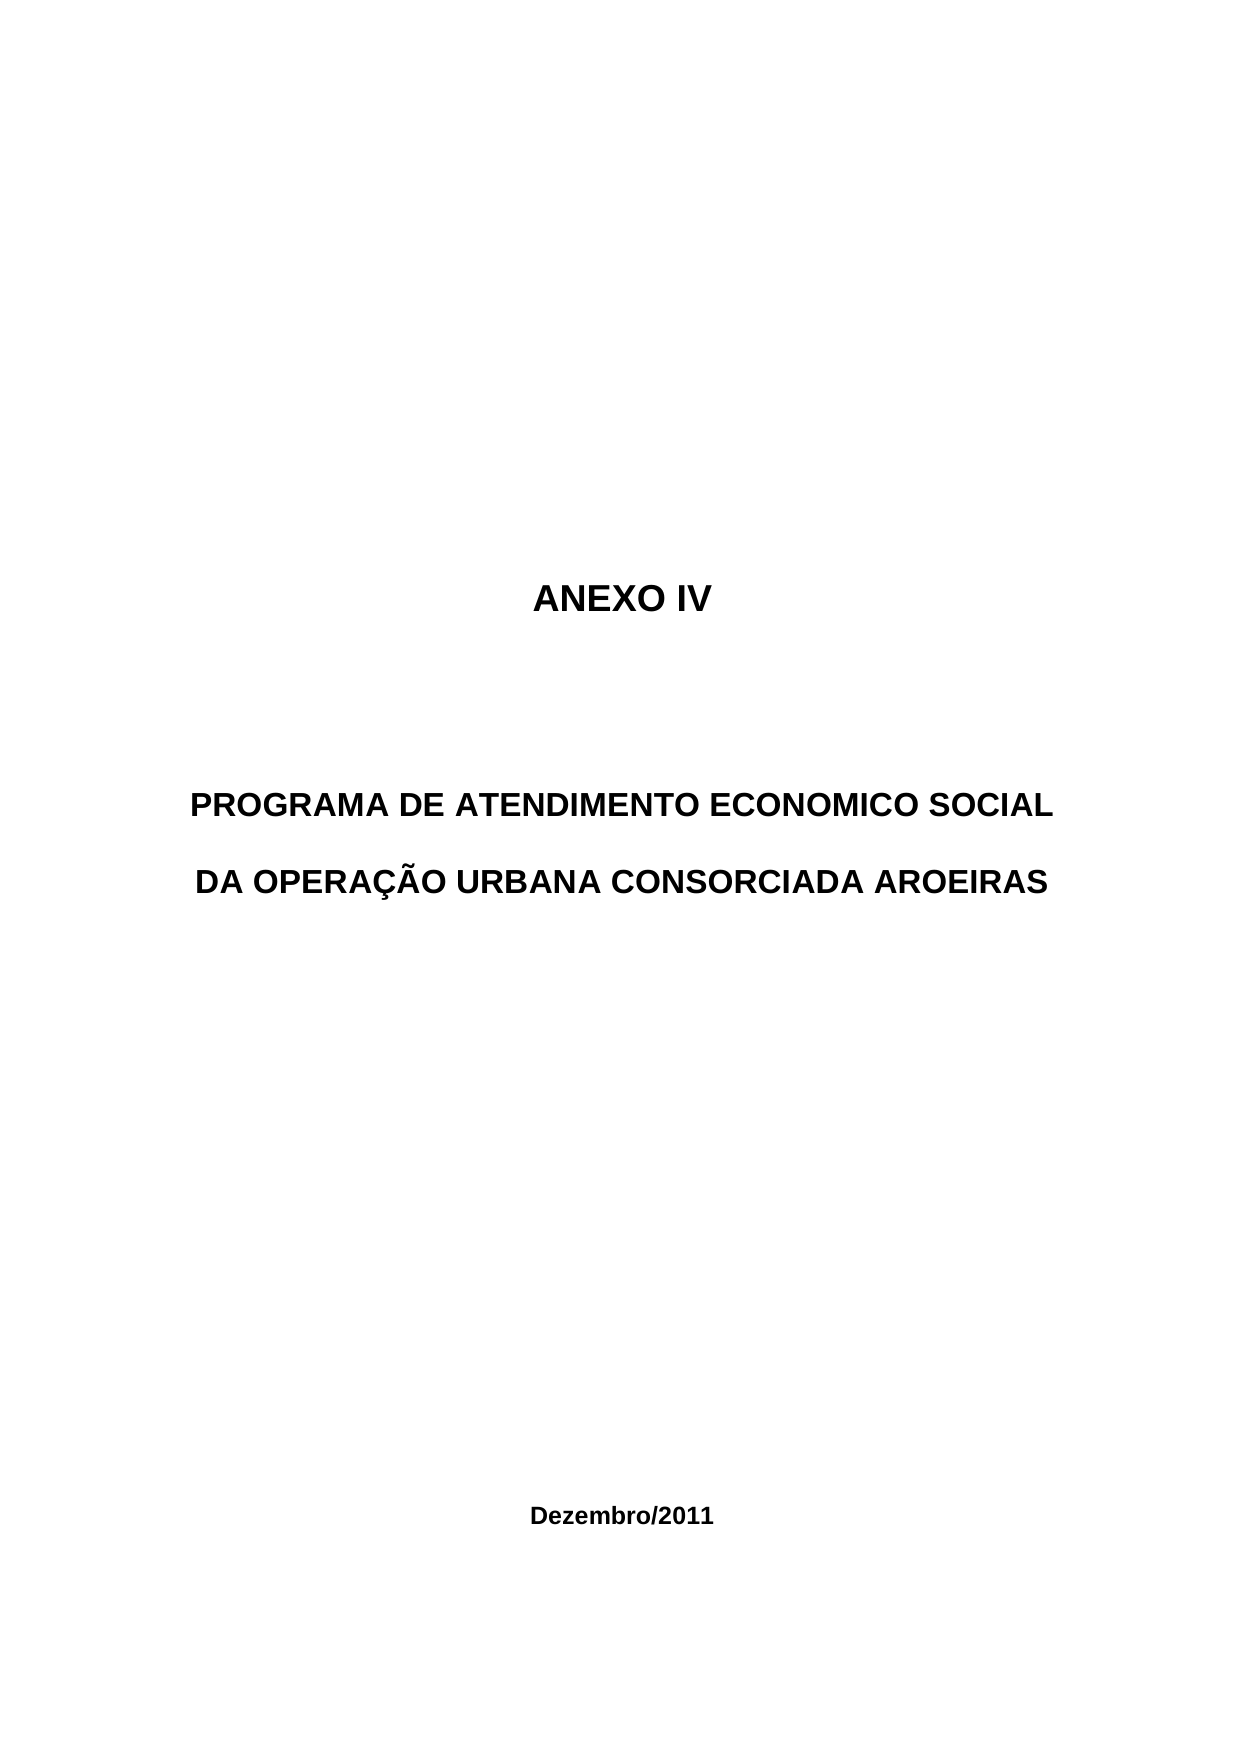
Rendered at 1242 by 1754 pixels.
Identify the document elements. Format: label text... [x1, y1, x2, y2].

text ANEXO IV [526, 576, 718, 619]
text PROGRAMA DE ATENDIMENTO ECONOMICO SOCIAL DA OPERAÇÃO URBANA CONSORCIADA AROEIRAS [187, 785, 1056, 900]
text Dezembro/2011 [524, 1501, 719, 1529]
